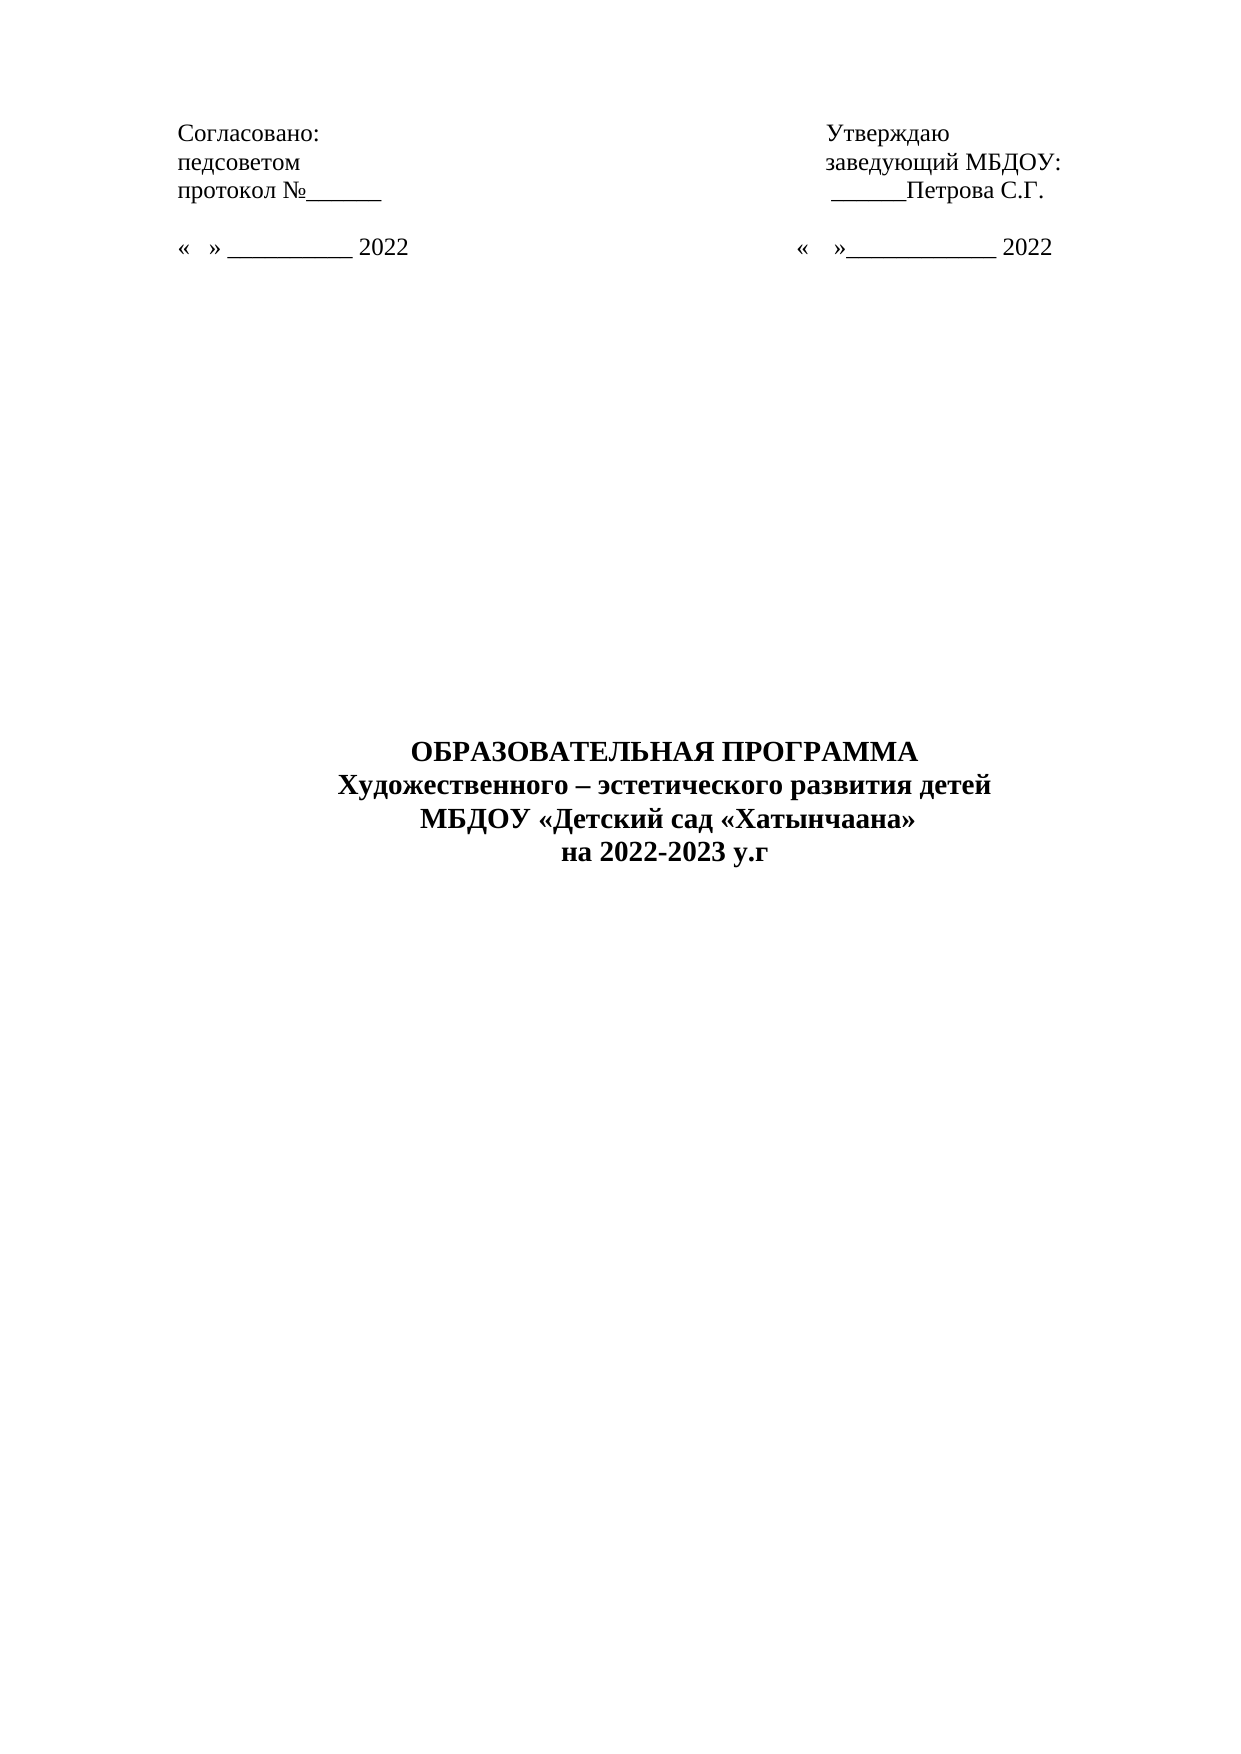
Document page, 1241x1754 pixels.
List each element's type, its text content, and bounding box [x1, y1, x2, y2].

text ОБРАЗОВАТЕЛЬНАЯ ПРОГРАММА [177, 734, 1152, 767]
text на 2022-2023 у.г [177, 834, 1152, 868]
text протокол №______ ______Петрова С.Г. [177, 176, 1152, 204]
text МБДОУ «Детский сад «Хатынчаана» [177, 801, 1152, 834]
text Художественного – эстетического развития детей [177, 767, 1152, 801]
text « » __________ 2022 « »____________ 2022 [177, 232, 1152, 261]
text педсоветом заведующий МБДОУ: [177, 147, 1152, 176]
text Согласовано: Утверждаю [177, 118, 1152, 147]
